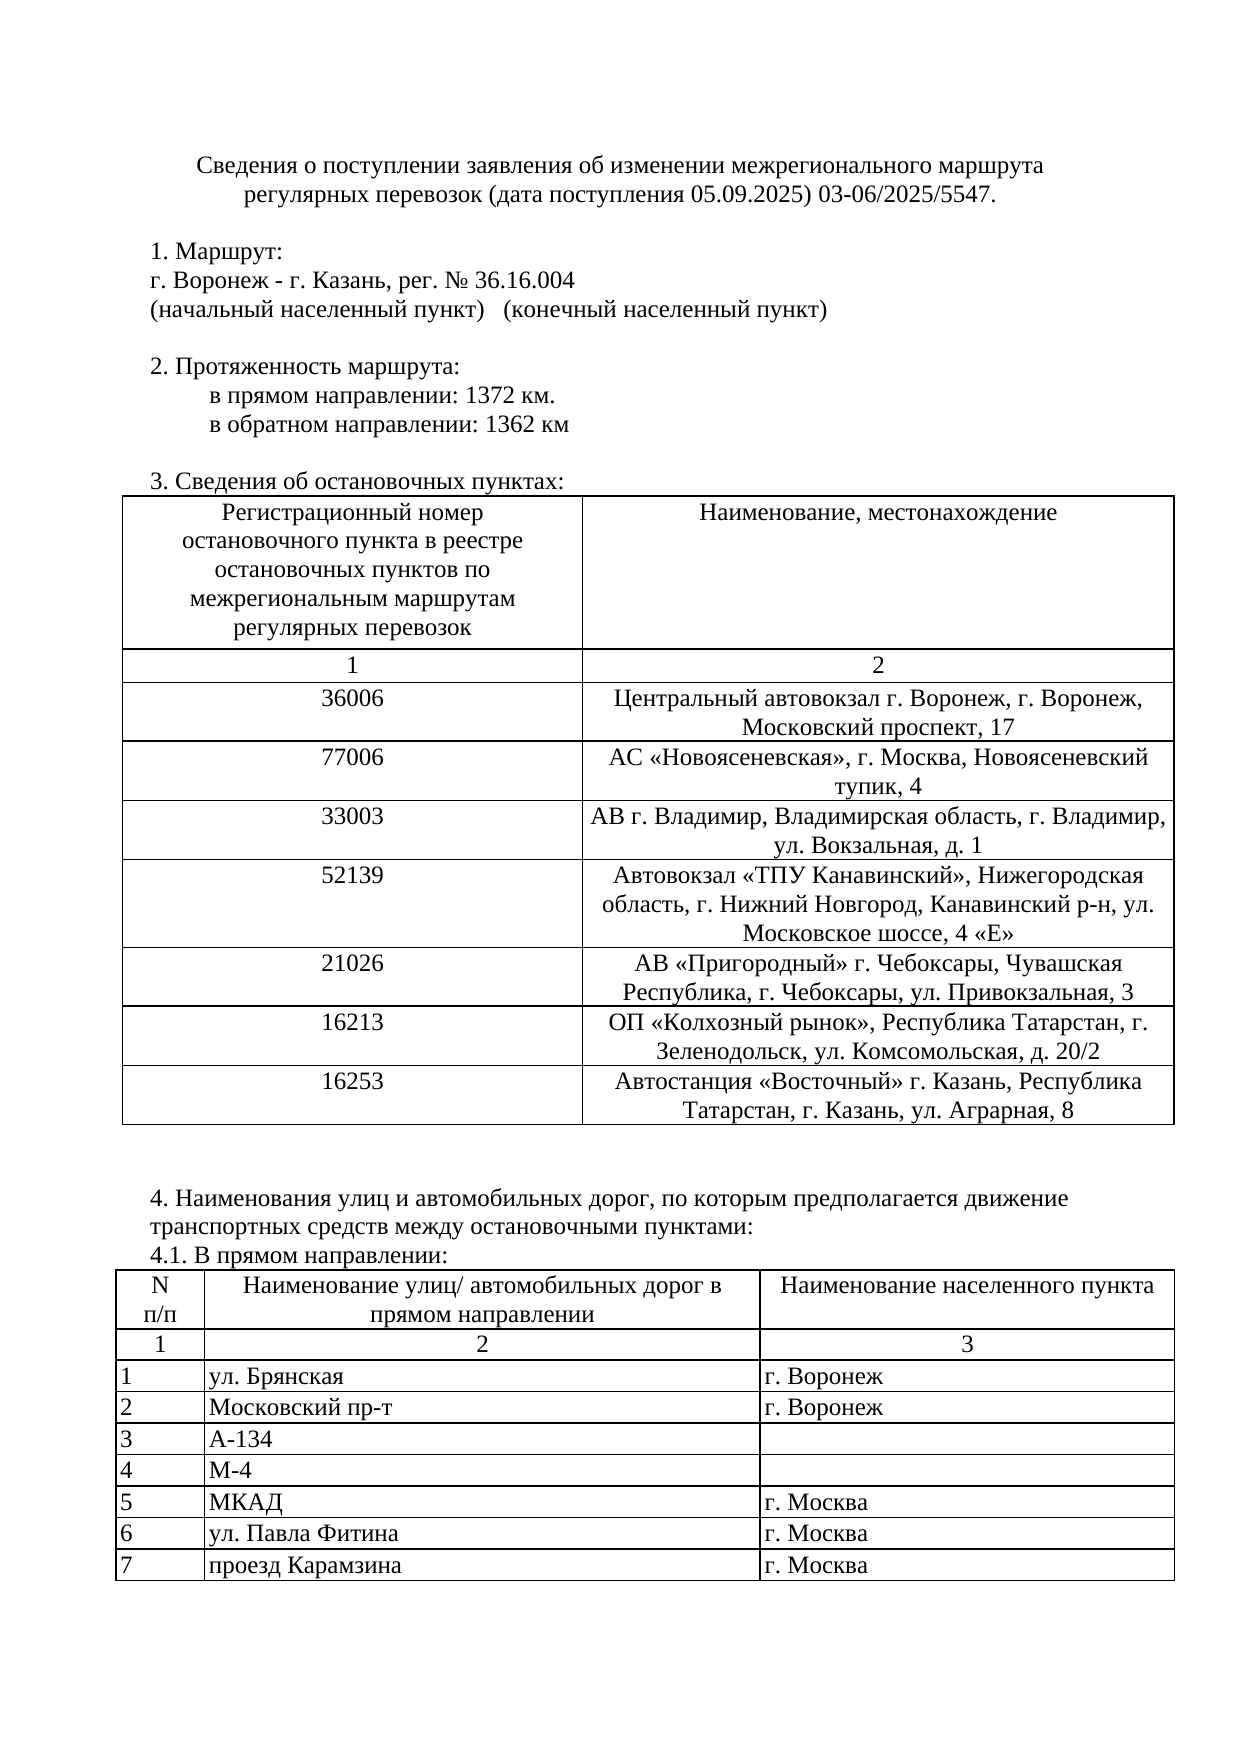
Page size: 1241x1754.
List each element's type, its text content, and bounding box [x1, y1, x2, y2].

text (начальный населенный пункт) (конечный населенный пункт) [150, 294, 1090, 322]
table_cell 36006 [123, 683, 582, 740]
text 4.1. В прямом направлении: [150, 1240, 1090, 1269]
table_cell АВ «Пригородный» г. Чебоксары, Чувашская Республика, г. Чебоксары, ул. Привокзальная, 3 [583, 948, 1173, 1005]
table_header Наименование, местонахождение [583, 497, 1173, 648]
table_cell г. Москва [761, 1518, 1174, 1548]
table_cell 16253 [123, 1066, 582, 1123]
table_cell Центральный автовокзал г. Воронеж, г. Воронеж, Московский проспект, 17 [583, 683, 1173, 740]
table_cell 2 [205, 1330, 759, 1359]
text 2. Протяженность маршрута: [150, 351, 1090, 380]
table_cell 33003 [123, 801, 582, 858]
table_header Регистрационный номер остановочного пункта в реестре остановочных пунктов по межрегиональным маршрутам регулярных перевозок [123, 497, 582, 648]
text г. Воронеж - г. Казань, рег. № 36.16.004 [150, 265, 1090, 294]
table_cell 1 [123, 650, 582, 681]
table_cell Автостанция «Восточный» г. Казань, Республика Татарстан, г. Казань, ул. Аграрная, 8 [583, 1066, 1173, 1123]
text Сведения о поступлении заявления об изменении межрегионального маршрута регулярных перевозок (дата поступления 05.09.2025) 03-06/2025/5547. [150, 150, 1090, 207]
table_cell МКАД [205, 1487, 759, 1517]
table_cell 2 [117, 1392, 204, 1422]
table_cell Автовокзал «ТПУ Канавинский», Нижегородская область, г. Нижний Новгород, Канавинский р-н, ул. Московское шоссе, 4 «Е» [583, 860, 1173, 946]
table_cell Московский пр-т [205, 1392, 759, 1422]
table_cell М-4 [205, 1455, 759, 1485]
table_cell А-134 [205, 1424, 759, 1454]
table_cell [761, 1455, 1174, 1485]
table_cell проезд Карамзина [205, 1550, 759, 1579]
text 3. Сведения об остановочных пунктах: [150, 466, 1090, 495]
table_cell г. Воронеж [761, 1361, 1174, 1391]
table_cell АС «Новоясеневская», г. Москва, Новоясеневский тупик, 4 [583, 742, 1173, 799]
table_cell г. Воронеж [761, 1392, 1174, 1422]
table_cell 3 [117, 1424, 204, 1454]
table_cell 4 [117, 1455, 204, 1485]
text 4. Наименования улиц и автомобильных дорог, по которым предполагается движение транспортных средств между остановочными пунктами: [150, 1183, 1090, 1240]
table_cell 7 [117, 1550, 204, 1579]
table_cell 3 [761, 1330, 1174, 1359]
table_cell ул. Павла Фитина [205, 1518, 759, 1548]
table_cell ул. Брянская [205, 1361, 759, 1391]
text в прямом направлении: 1372 км. [150, 380, 1090, 409]
table_cell ОП «Колхозный рынок», Республика Татарстан, г. Зеленодольск, ул. Комсомольская, д. 20/2 [583, 1007, 1173, 1064]
table_cell 77006 [123, 742, 582, 799]
table_cell 2 [583, 650, 1173, 681]
table_cell [761, 1424, 1174, 1454]
table_cell 1 [117, 1330, 204, 1359]
table_cell г. Москва [761, 1550, 1174, 1579]
table_cell 21026 [123, 948, 582, 1005]
text 1. Маршрут: [150, 236, 1090, 265]
text в обратном направлении: 1362 км [150, 409, 1090, 437]
table_header Наименование населенного пункта [761, 1271, 1174, 1328]
table_cell 6 [117, 1518, 204, 1548]
table_cell 52139 [123, 860, 582, 946]
table_cell 1 [117, 1361, 204, 1391]
table_cell г. Москва [761, 1487, 1174, 1517]
table_header N п/п [117, 1271, 204, 1328]
table_header Наименование улиц/ автомобильных дорог в прямом направлении [205, 1271, 759, 1328]
table_cell 16213 [123, 1007, 582, 1064]
table_cell 5 [117, 1487, 204, 1517]
table_cell АВ г. Владимир, Владимирская область, г. Владимир, ул. Вокзальная, д. 1 [583, 801, 1173, 858]
